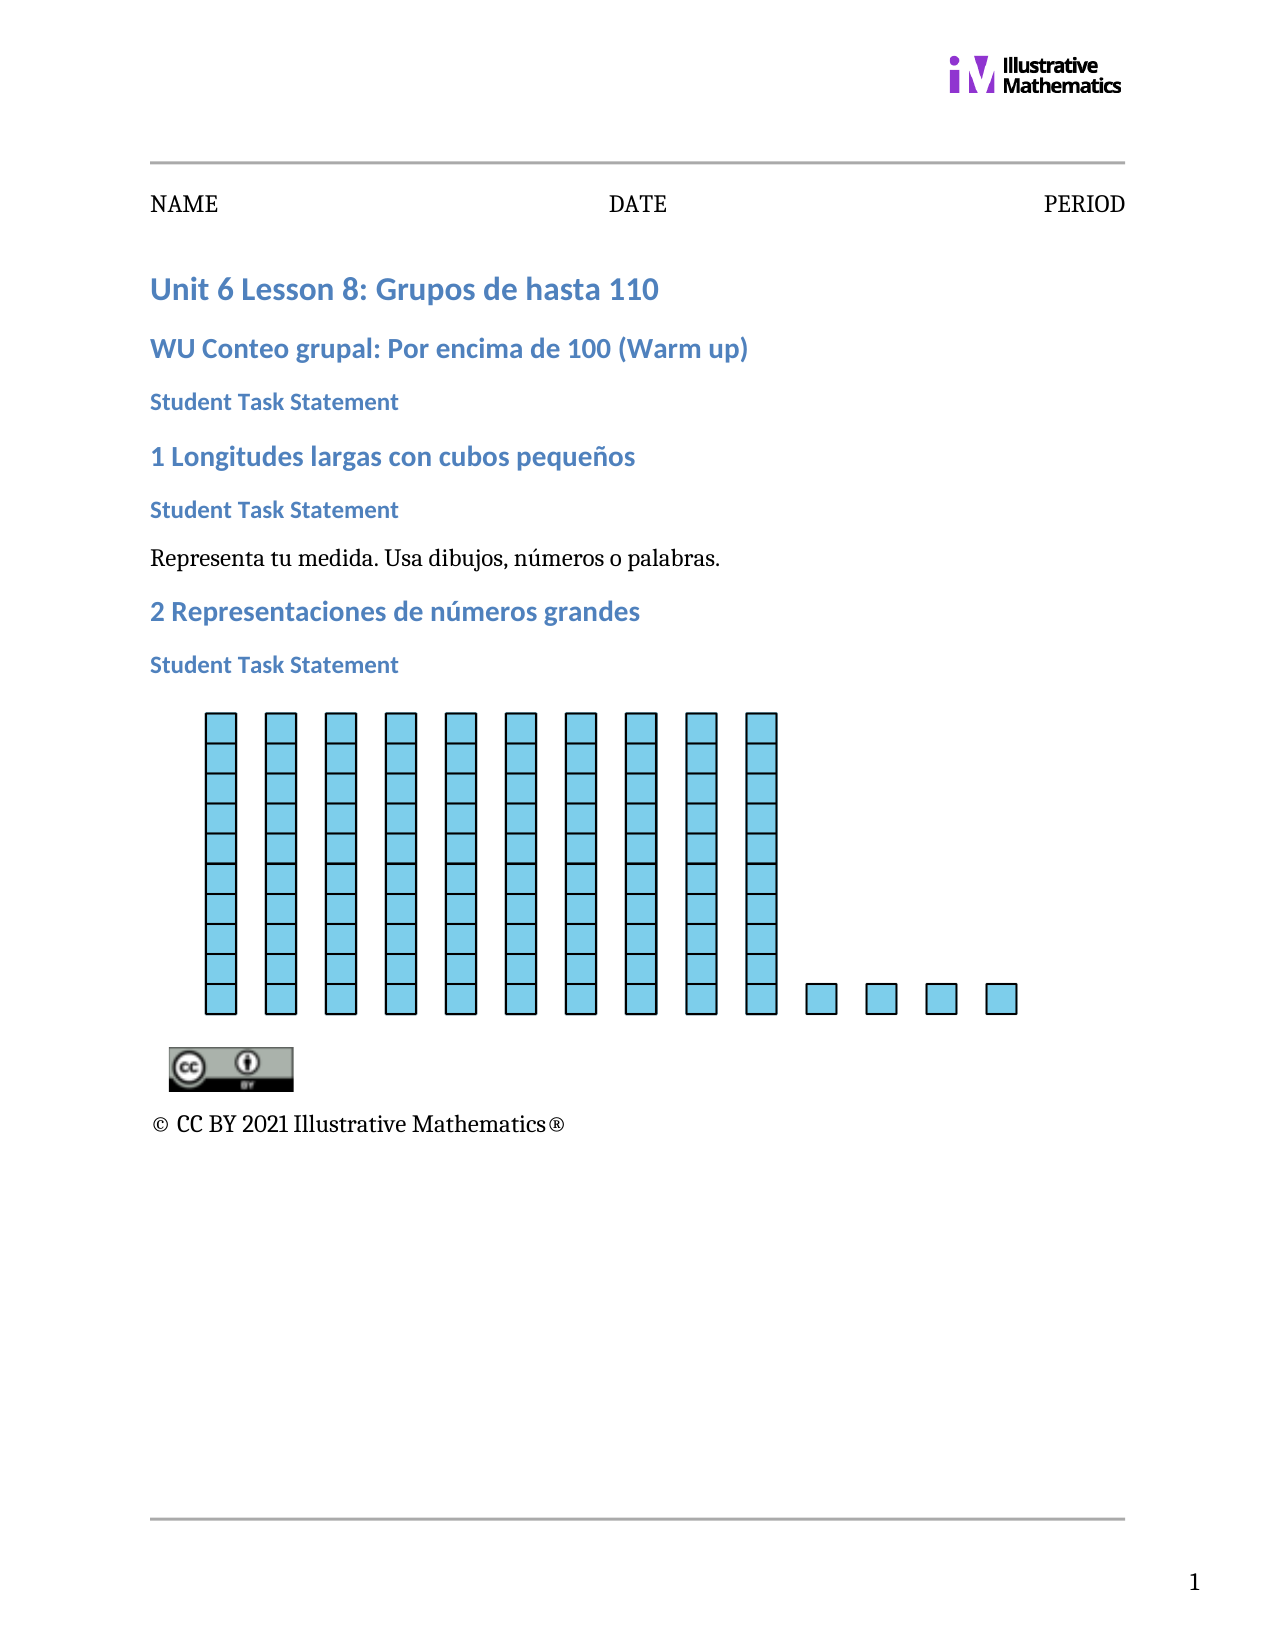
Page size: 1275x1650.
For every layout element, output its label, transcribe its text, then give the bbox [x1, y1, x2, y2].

subtitle Student Task Statement [150, 494, 1125, 525]
subtitle Unit 6 Lesson 8: Grupos de hasta 110 [150, 268, 1125, 309]
subtitle 2 Representaciones de números grandes [150, 593, 1125, 629]
text © CC BY 2021 Illustrative Mathematics® [150, 1110, 1125, 1139]
picture [949, 55, 1121, 93]
subtitle WU Conteo grupal: Por encima de 100 (Warm up) [150, 330, 1125, 366]
subtitle 1 Longitudes largas con cubos pequeños [150, 438, 1125, 473]
subtitle Student Task Statement [150, 386, 1125, 417]
text Representa tu medida. Usa dibujos, números o palabras. [150, 543, 1125, 572]
picture [168, 1047, 294, 1092]
picture [168, 698, 1144, 1029]
subtitle Student Task Statement [150, 649, 1125, 680]
